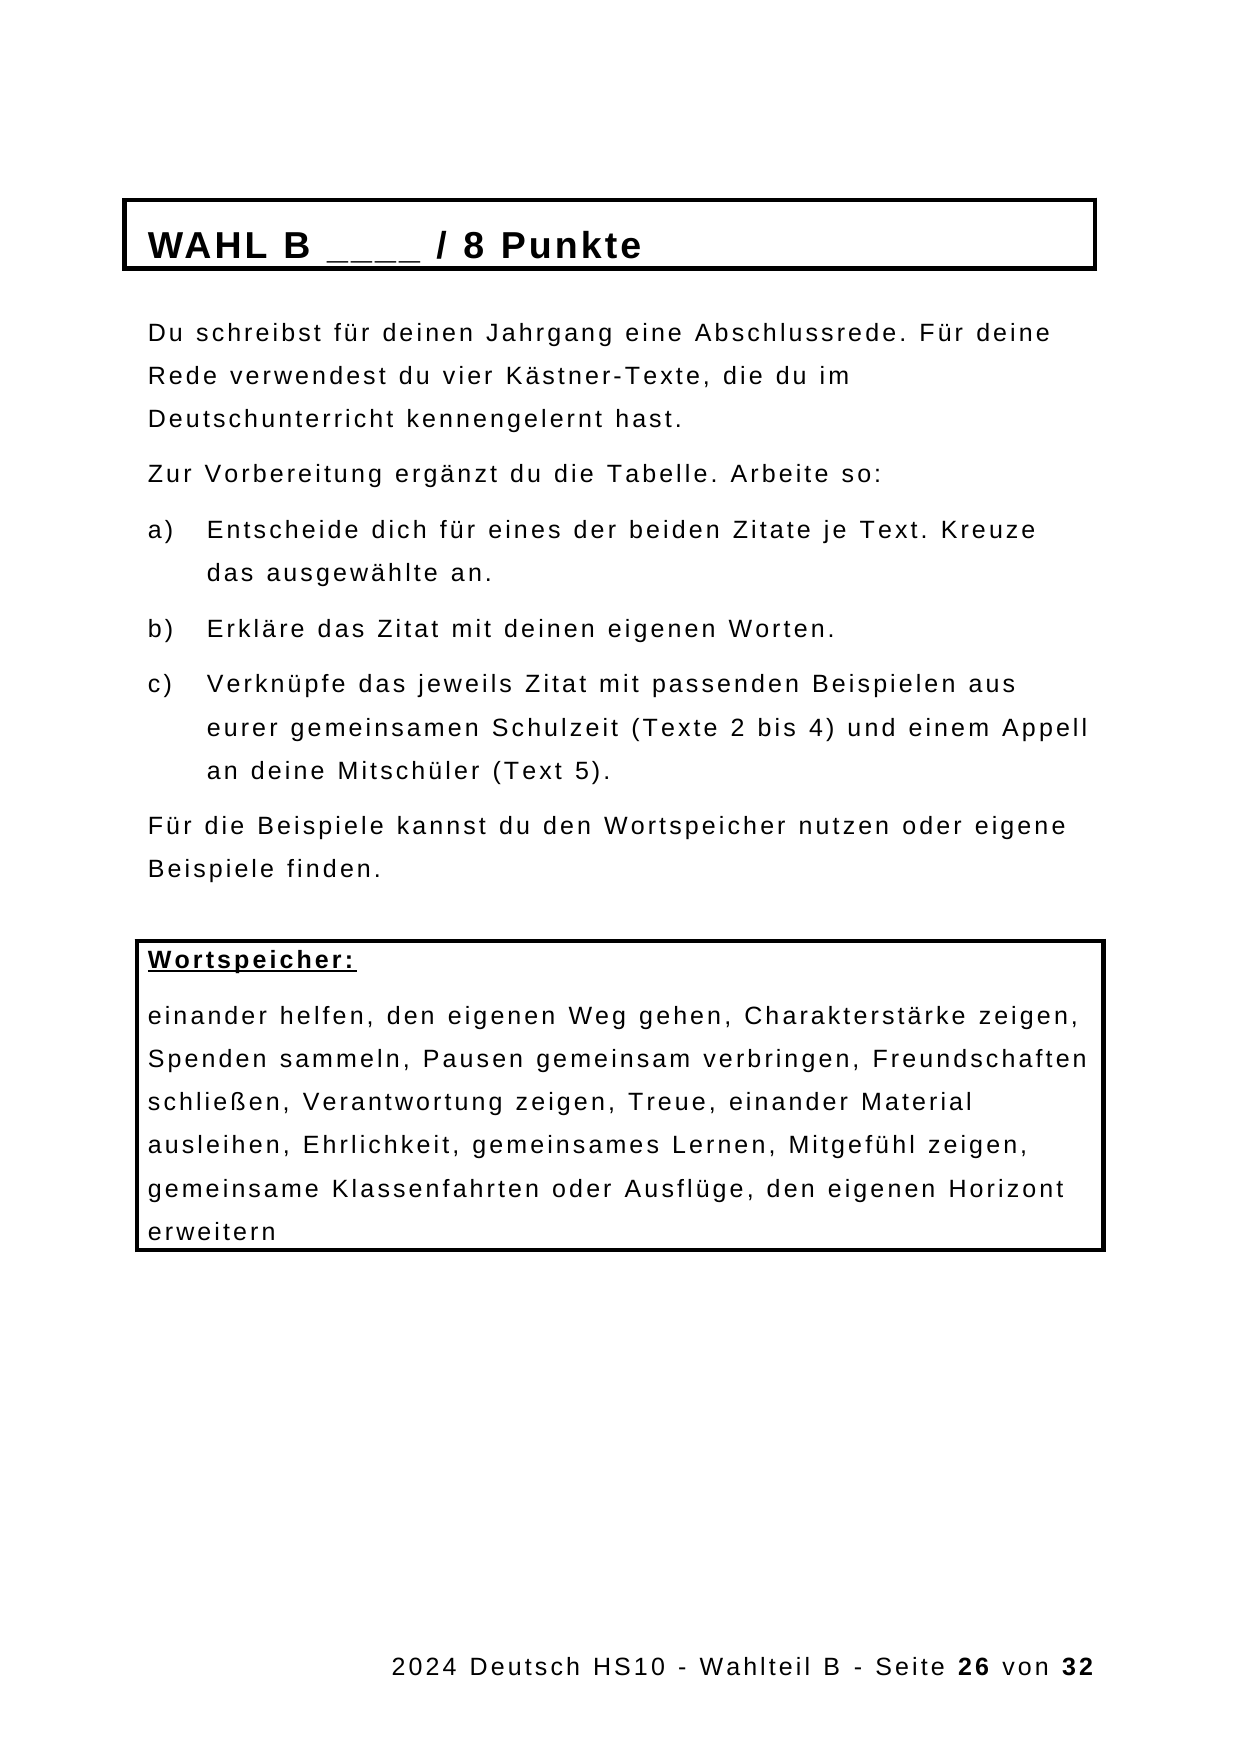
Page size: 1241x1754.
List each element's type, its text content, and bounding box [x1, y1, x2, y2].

list b) Erkläre das Zitat mit deinen eigenen Worten. [148, 614, 1093, 642]
text Für die Beispiele kannst du den Wortspeicher nutzen oder eigene Beispiele finden. [148, 811, 1093, 883]
text Zur Vorbereitung ergänzt du die Tabelle. Arbeite so: [148, 459, 1093, 488]
subtitle WAHL B ____ / 8 Punkte [127, 202, 1093, 266]
list c) Verknüpfe das jeweils Zitat mit passenden Beispielen aus eurer gemeinsamen Schulzeit (Texte 2 bis 4) und einem Appell an deine Mitschüler (Text 5). [148, 669, 1093, 784]
list a) Entscheide dich für eines der beiden Zitate je Text. Kreuze das ausgewählte an. [148, 515, 1093, 587]
text einander helfen, den eigenen Weg gehen, Charakterstärke zeigen, Spenden sammeln, Pausen gemeinsam verbringen, Freundschaften schließen, Verantwortung zeigen, Treue, einander Material ausleihen, Ehrlichkeit, gemeinsames Lernen, Mitgefühl zeigen, gemeinsame Klassenfahrten oder Ausflüge, den eigenen Horizont erweitern [139, 994, 1101, 1248]
text Du schreibst für deinen Jahrgang eine Abschlussrede. Für deine Rede verwendest du vier Kästner-Texte, die du im Deutschunterricht kennengelernt hast. [148, 317, 1093, 432]
text Wortspeicher: [139, 943, 1101, 974]
